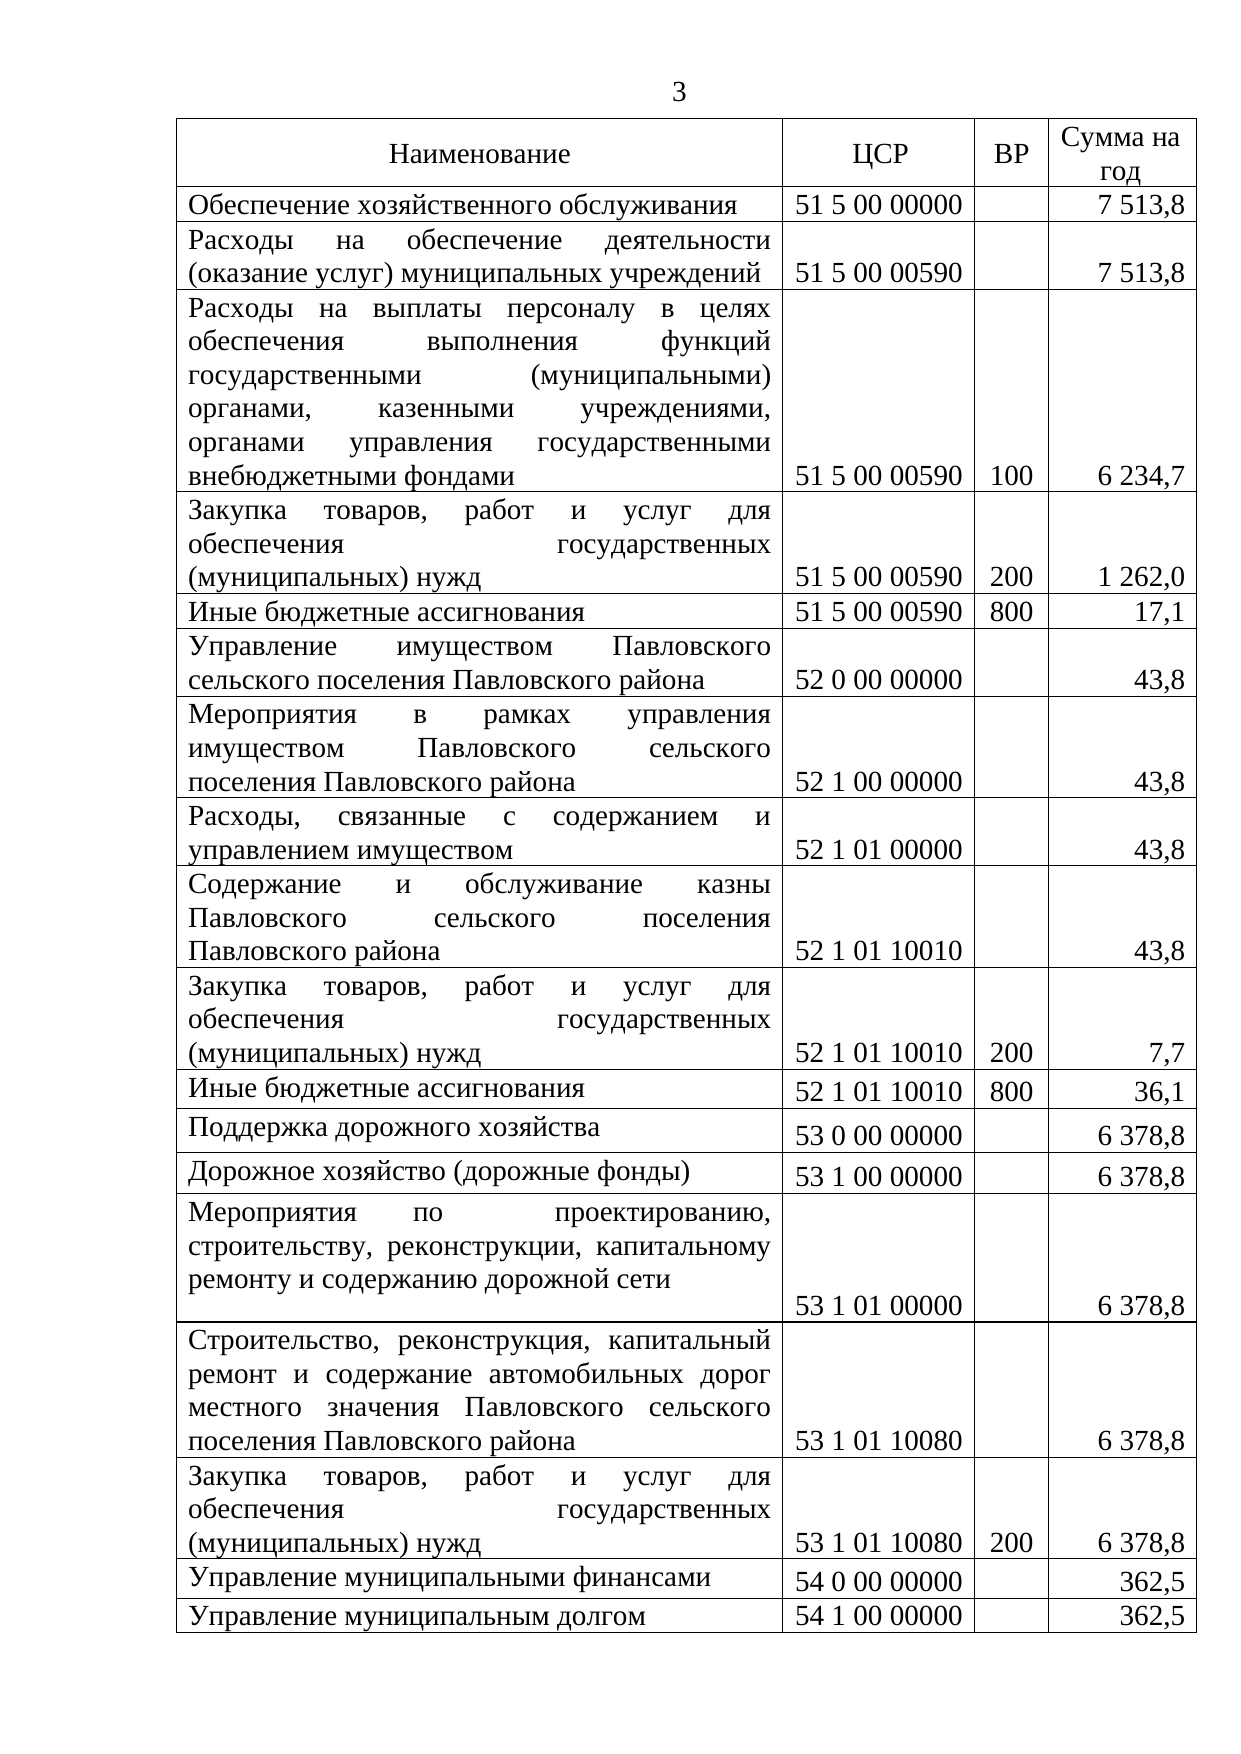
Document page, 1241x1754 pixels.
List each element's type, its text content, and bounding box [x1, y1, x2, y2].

table_cell Расходы, связанные с содержанием и управлением имуществом [177, 798, 782, 865]
table_cell [975, 1194, 1048, 1321]
table_cell Расходы на выплаты персоналу в целях обеспечения выполнения функций государственными (муниципальными) органами, казенными учреждениями, органами управления государственными внебюджетными фондами [177, 290, 782, 491]
table_cell [975, 629, 1048, 696]
table_cell 36,1 [1049, 1070, 1196, 1108]
table_cell Управление муниципальными финансами [177, 1559, 782, 1597]
table_cell [975, 798, 1048, 865]
table_header Сумма на год [1049, 119, 1196, 186]
table_cell 43,8 [1049, 697, 1196, 797]
table_cell 43,8 [1049, 866, 1196, 967]
table_cell Строительство, реконструкция, капитальный ремонт и содержание автомобильных дорог местного значения Павловского сельского поселения Павловского района [177, 1323, 782, 1457]
table_cell 51 5 00 00590 [783, 594, 974, 627]
table_cell 53 0 00 00000 [783, 1109, 974, 1152]
table_cell Иные бюджетные ассигнования [177, 1070, 782, 1108]
table_cell 54 1 00 00000 [783, 1599, 974, 1632]
table_cell Обеспечение хозяйственного обслуживания [177, 187, 782, 221]
table_cell 1 262,0 [1049, 492, 1196, 593]
table_cell 800 [975, 1070, 1048, 1108]
table_header Наименование [177, 119, 782, 186]
table_cell 52 1 00 00000 [783, 697, 974, 797]
table_cell 6 378,8 [1049, 1153, 1196, 1193]
table_cell 7 513,8 [1049, 222, 1196, 289]
table_cell Поддержка дорожного хозяйства [177, 1109, 782, 1152]
table_cell Содержание и обслуживание казны Павловского сельского поселения Павловского района [177, 866, 782, 967]
table_cell [975, 1599, 1048, 1632]
table_cell 51 5 00 00590 [783, 222, 974, 289]
table_cell Дорожное хозяйство (дорожные фонды) [177, 1153, 782, 1193]
table_cell 6 234,7 [1049, 290, 1196, 491]
table_cell Иные бюджетные ассигнования [177, 594, 782, 627]
table_cell [975, 1153, 1048, 1193]
table_cell Управление муниципальным долгом [177, 1599, 782, 1632]
table_cell [975, 866, 1048, 967]
table_cell [975, 697, 1048, 797]
table_cell Мероприятия по проектированию, строительству, реконструкции, капитальному ремонту и содержанию дорожной сети [177, 1194, 782, 1321]
table_cell 53 1 01 10080 [783, 1458, 974, 1558]
table_cell 51 5 00 00000 [783, 187, 974, 221]
table_header ВР [975, 119, 1048, 186]
table_cell 6 378,8 [1049, 1323, 1196, 1457]
table_cell 7 513,8 [1049, 187, 1196, 221]
table_cell Закупка товаров, работ и услуг для обеспечения государственных (муниципальных) нужд [177, 1458, 782, 1558]
table_cell 43,8 [1049, 798, 1196, 865]
table_cell 6 378,8 [1049, 1109, 1196, 1152]
table_cell 52 0 00 00000 [783, 629, 974, 696]
table_cell 800 [975, 594, 1048, 627]
table_cell 17,1 [1049, 594, 1196, 627]
table_cell 100 [975, 290, 1048, 491]
table_cell [975, 222, 1048, 289]
table_cell [975, 1323, 1048, 1457]
table_cell 362,5 [1049, 1559, 1196, 1597]
table_cell 52 1 01 10010 [783, 968, 974, 1069]
table_cell 362,5 [1049, 1599, 1196, 1632]
table_cell Управление имуществом Павловского сельского поселения Павловского района [177, 629, 782, 696]
table_cell 51 5 00 00590 [783, 492, 974, 593]
table_cell 43,8 [1049, 629, 1196, 696]
table_cell Закупка товаров, работ и услуг для обеспечения государственных (муниципальных) нужд [177, 492, 782, 593]
table_cell 51 5 00 00590 [783, 290, 974, 491]
table_cell 52 1 01 00000 [783, 798, 974, 865]
table_cell 7,7 [1049, 968, 1196, 1069]
table_cell 52 1 01 10010 [783, 1070, 974, 1108]
table_cell 200 [975, 968, 1048, 1069]
table_cell [975, 1109, 1048, 1152]
table_cell 52 1 01 10010 [783, 866, 974, 967]
table_cell [975, 187, 1048, 221]
table_cell 6 378,8 [1049, 1458, 1196, 1558]
table_cell Мероприятия в рамках управления имуществом Павловского сельского поселения Павловского района [177, 697, 782, 797]
table_cell 200 [975, 1458, 1048, 1558]
table_cell Расходы на обеспечение деятельности (оказание услуг) муниципальных учреждений [177, 222, 782, 289]
table_cell [975, 1559, 1048, 1597]
table_cell 200 [975, 492, 1048, 593]
table_cell 53 1 01 10080 [783, 1323, 974, 1457]
table_cell 53 1 00 00000 [783, 1153, 974, 1193]
table_cell 54 0 00 00000 [783, 1559, 974, 1597]
table_cell Закупка товаров, работ и услуг для обеспечения государственных (муниципальных) нужд [177, 968, 782, 1069]
table_header ЦСР [783, 119, 974, 186]
table_cell 53 1 01 00000 [783, 1194, 974, 1321]
table_cell 6 378,8 [1049, 1194, 1196, 1321]
